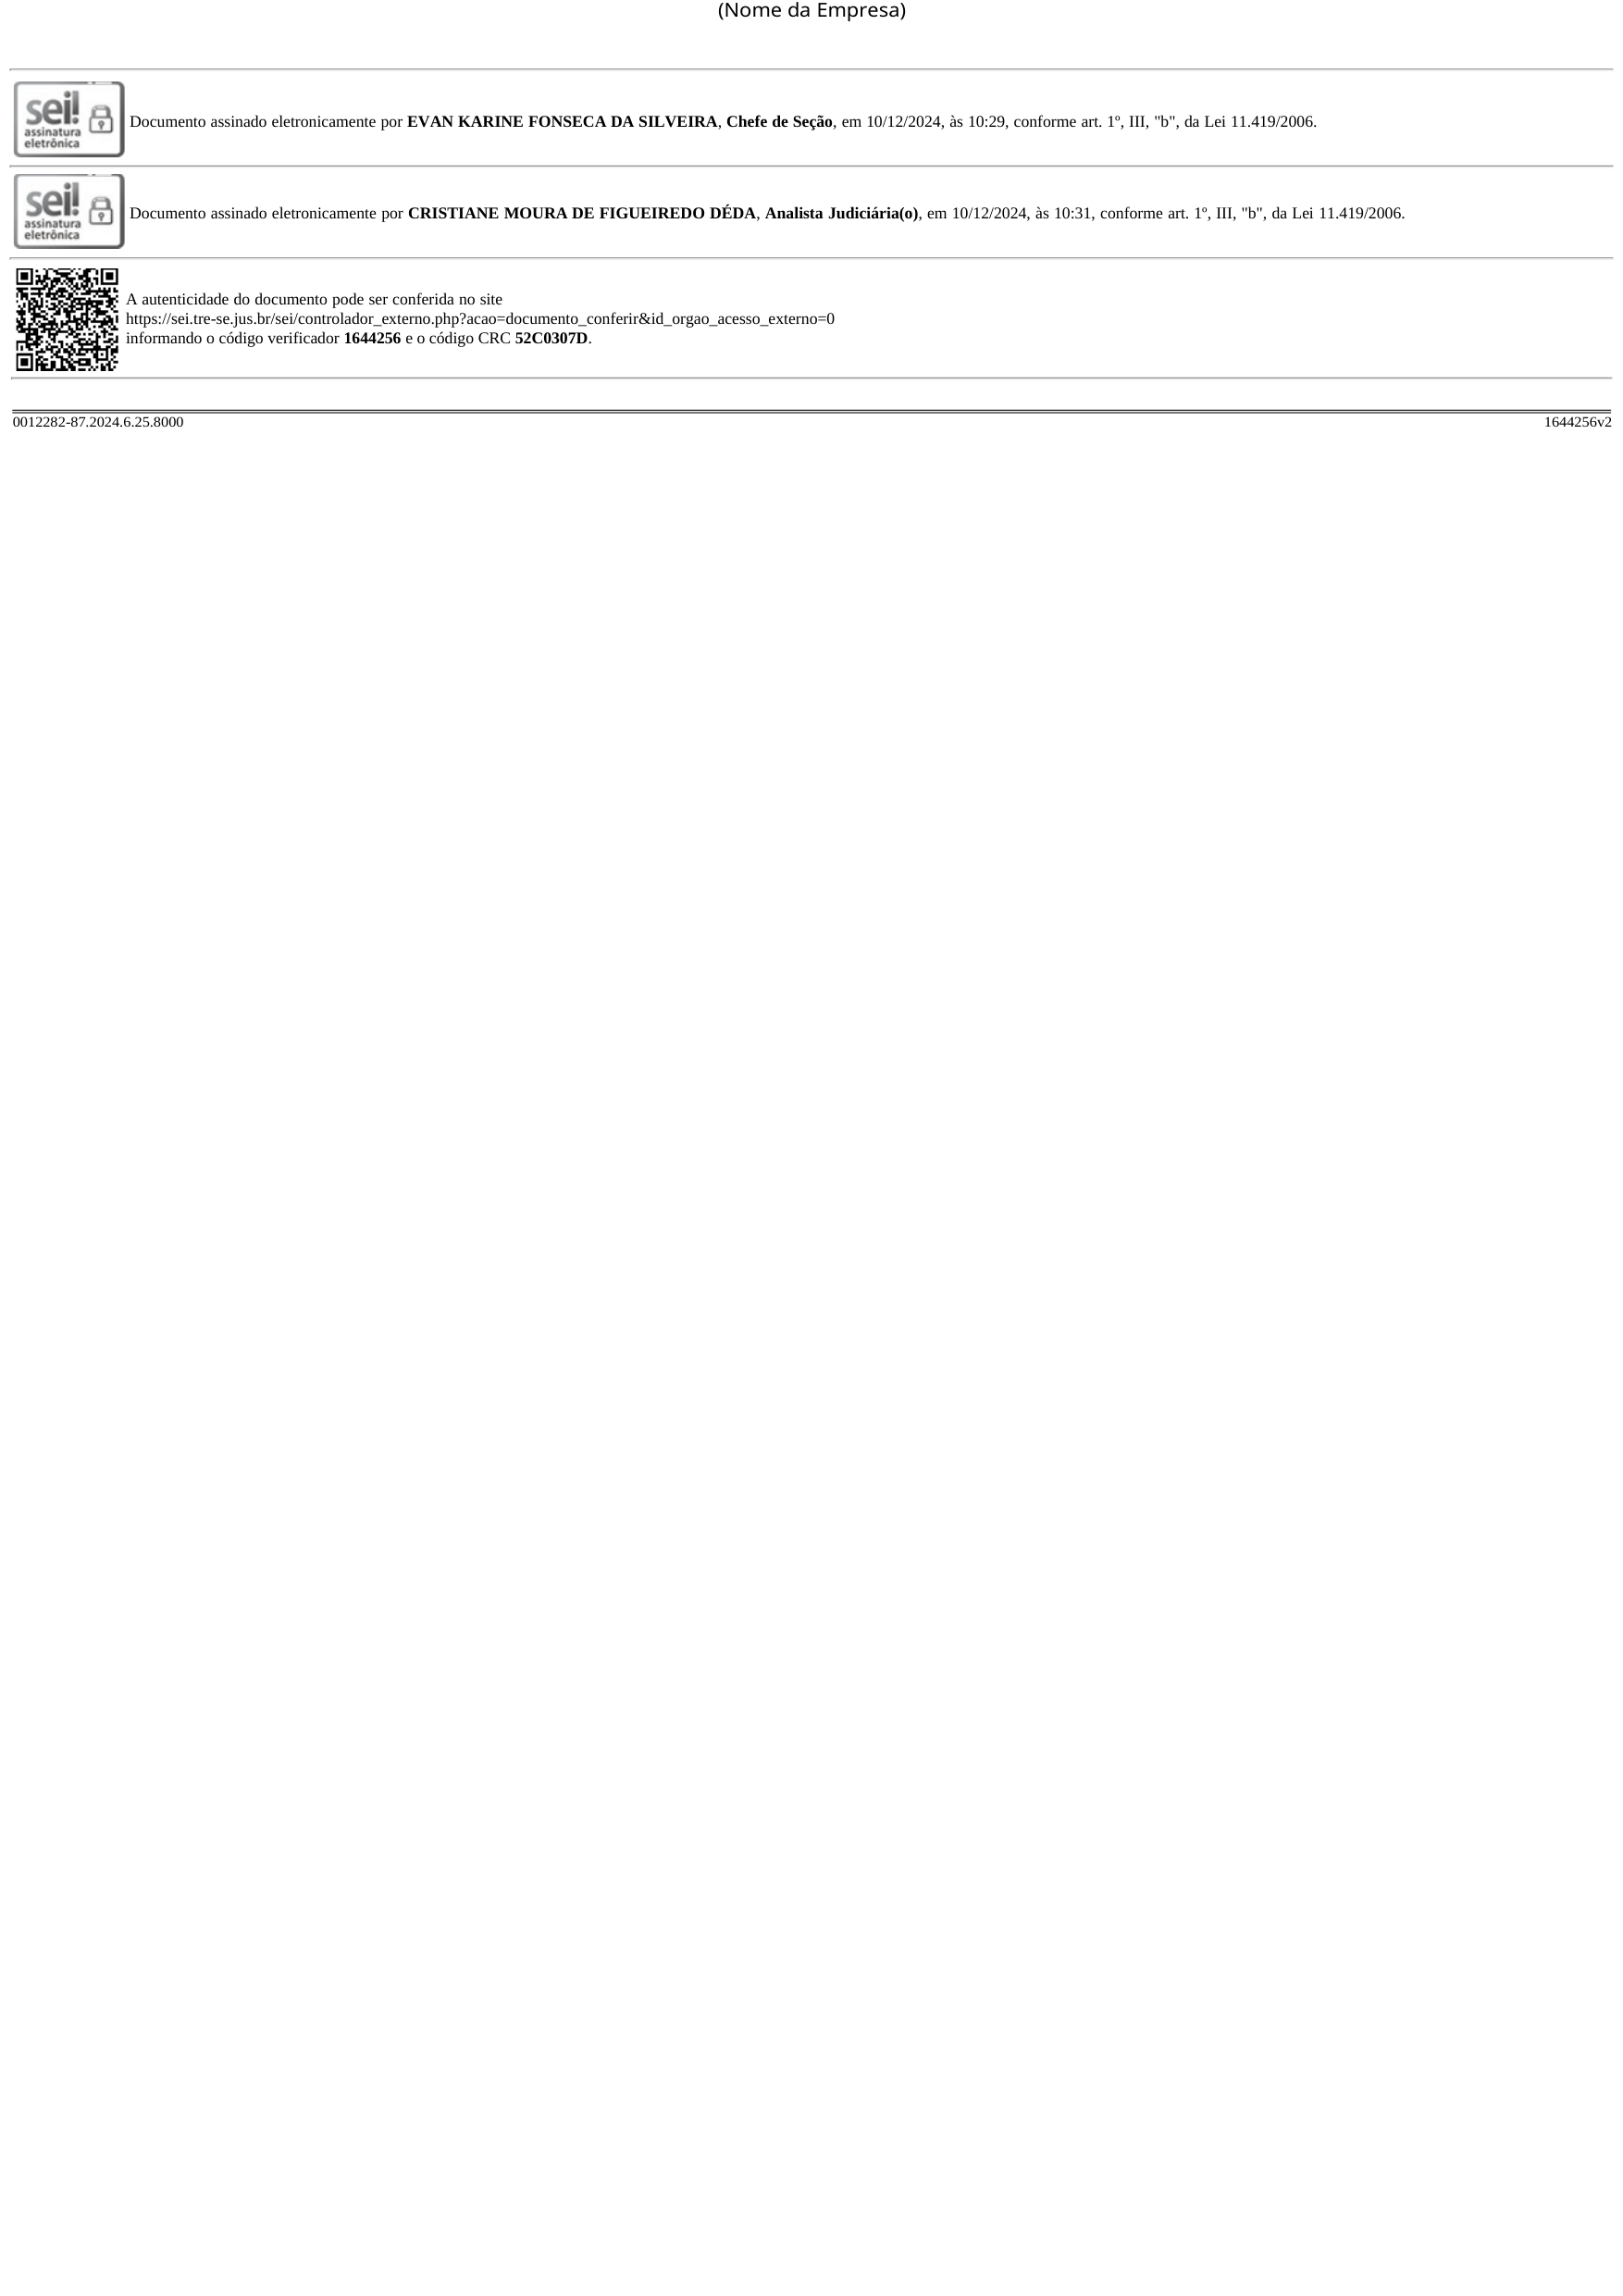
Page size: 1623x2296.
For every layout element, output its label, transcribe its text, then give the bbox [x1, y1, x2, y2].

text Documento assinado eletronicamente por EVAN KARINE FONSECA DA SILVEIRA, Chefe de Seção, em 10/12/2024, às 10:29, conforme art. 1º, III, "b", da Lei 11.419/2006. [130, 112, 1623, 130]
text (Nome da Empresa) [19, 0, 1604, 21]
picture [13, 174, 125, 249]
text 0012282-87.2024.6.25.8000 1644256v2 [12, 403, 1623, 429]
text A autenticidade do documento pode ser conferida no site [126, 289, 1623, 308]
text https://sei.tre-se.jus.br/sei/controlador_externo.php?acao=documento_conferir&id_orgao_acesso_externo=0 informando o código verificador 1644256 e o código CRC 52C0307D. [126, 309, 909, 348]
text Documento assinado eletronicamente por CRISTIANE MOURA DE FIGUEIREDO DÉDA, Analista Judiciária(o), em 10/12/2024, às 10:31, conforme art. 1º, III, "b", da Lei 11.419/2006. [130, 204, 1623, 222]
picture [13, 81, 125, 157]
picture [16, 268, 118, 371]
